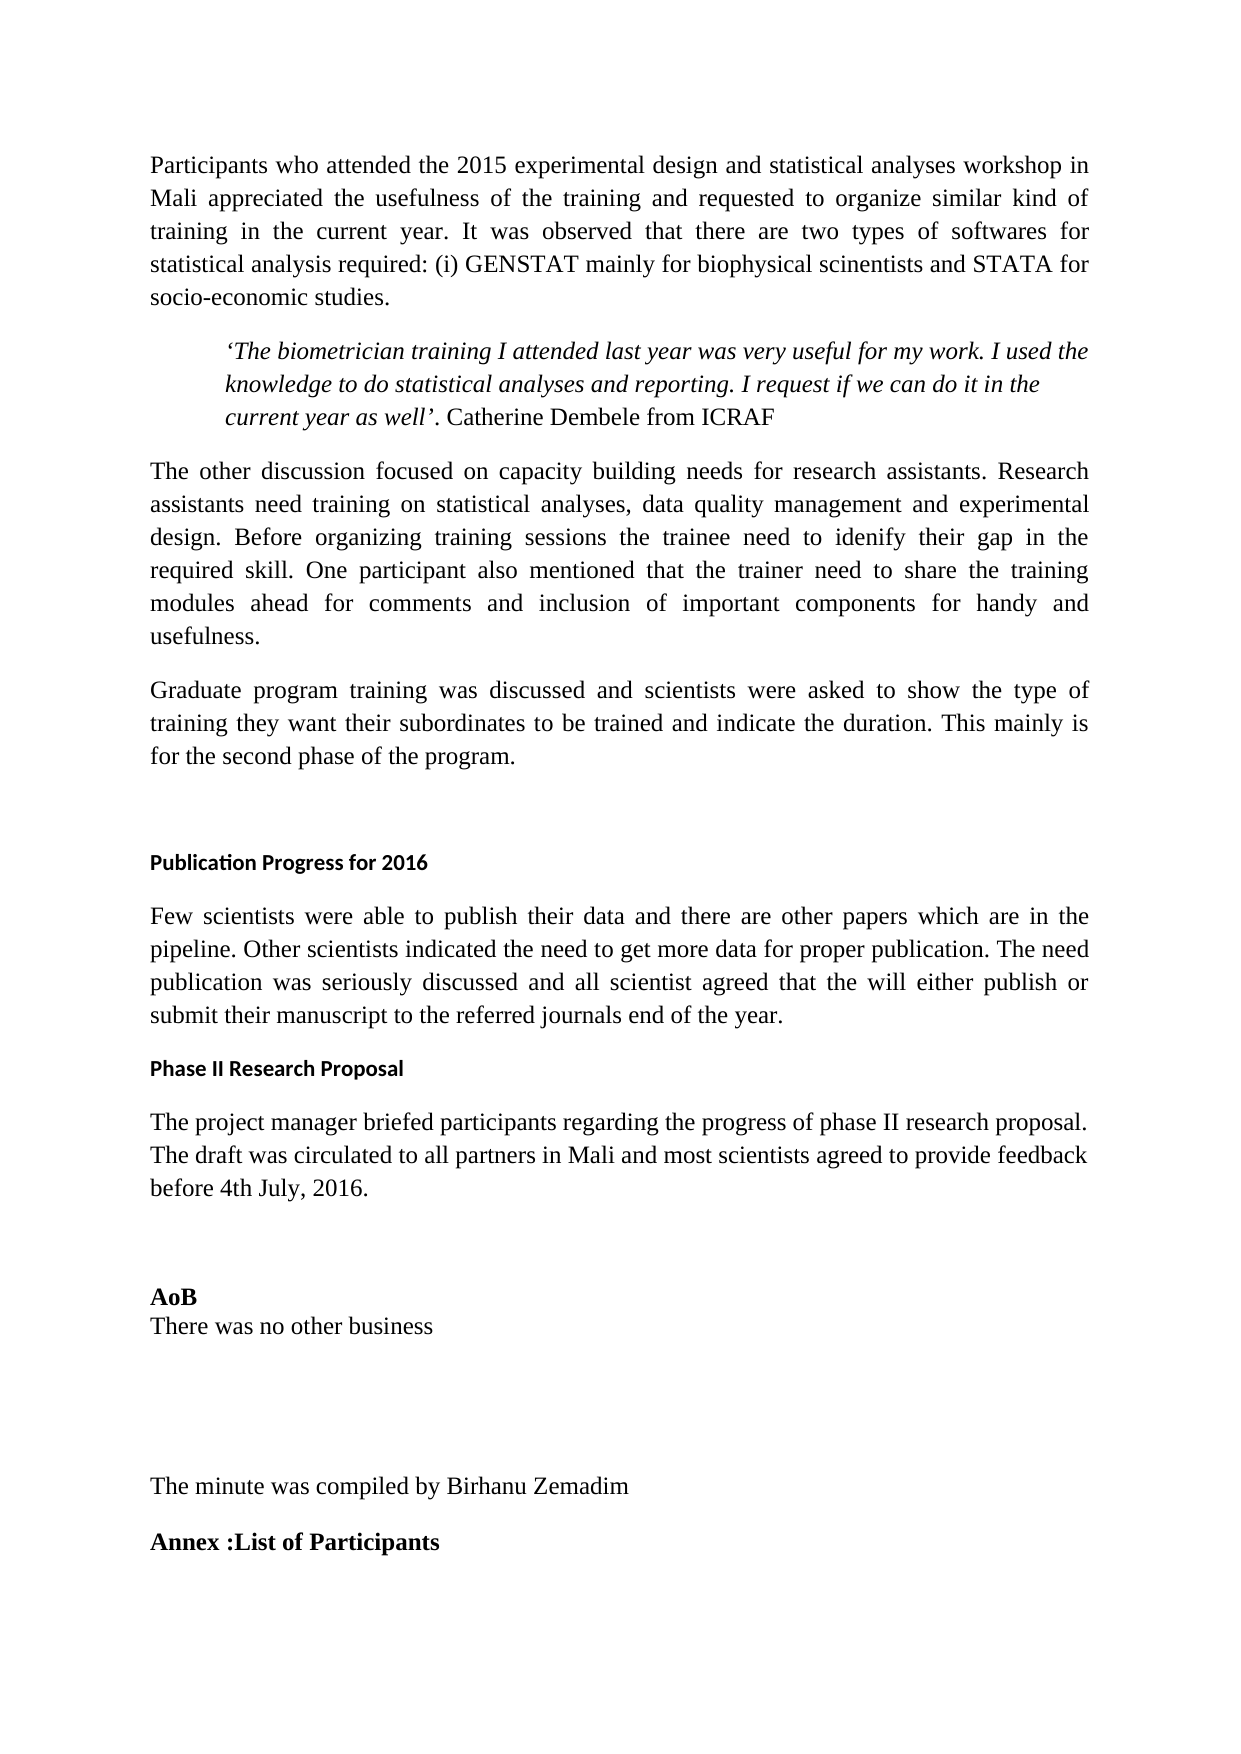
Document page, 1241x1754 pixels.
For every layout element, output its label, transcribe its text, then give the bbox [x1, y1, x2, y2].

text The project manager briefed participants regarding the progress of phase II research proposal. The draft was circulated to all partners in Mali and most scientists agreed to provide feedback before 4th July, 2016. [150, 1107, 1090, 1201]
text Publication Progress for 2016 [150, 848, 1090, 876]
text Annex :List of Participants [150, 1524, 1090, 1556]
text There was no other business [150, 1311, 1090, 1339]
text ‘The biometrician training I attended last year was very useful for my work. I used the knowledge to do statistical analyses and reporting. I request if we can do it in the current year as well’. Catherine Dembele from ICRAF [225, 336, 1090, 431]
text Participants who attended the 2015 experimental design and statistical analyses workshop in Mali appreciated the usefulness of the training and requested to organize similar kind of training in the current year. It was observed that there are two types of softwares for statistical analysis required: (i) GENSTAT mainly for biophysical scinentists and STATA for socio-economic studies. [150, 150, 1090, 311]
text Graduate program training was discussed and scientists were asked to show the type of training they want their subordinates to be trained and indicate the duration. This mainly is for the second phase of the program. [150, 675, 1090, 769]
text The other discussion focused on capacity building needs for research assistants. Research assistants need training on statistical analyses, data quality management and experimental design. Before organizing training sessions the trainee need to idenify their gap in the required skill. One participant also mentioned that the trainer need to share the training modules ahead for comments and inclusion of important components for handy and usefulness. [150, 456, 1090, 650]
text Few scientists were able to publish their data and there are other papers which are in the pipeline. Other scientists indicated the need to get more data for proper publication. The need publication was seriously discussed and all scientist agreed that the will either publish or submit their manuscript to the referred journals end of the year. [150, 901, 1090, 1028]
text AoB [150, 1279, 1090, 1311]
text Phase II Research Proposal [150, 1054, 1090, 1082]
text The minute was compiled by Birhanu Zemadim [150, 1471, 1090, 1499]
